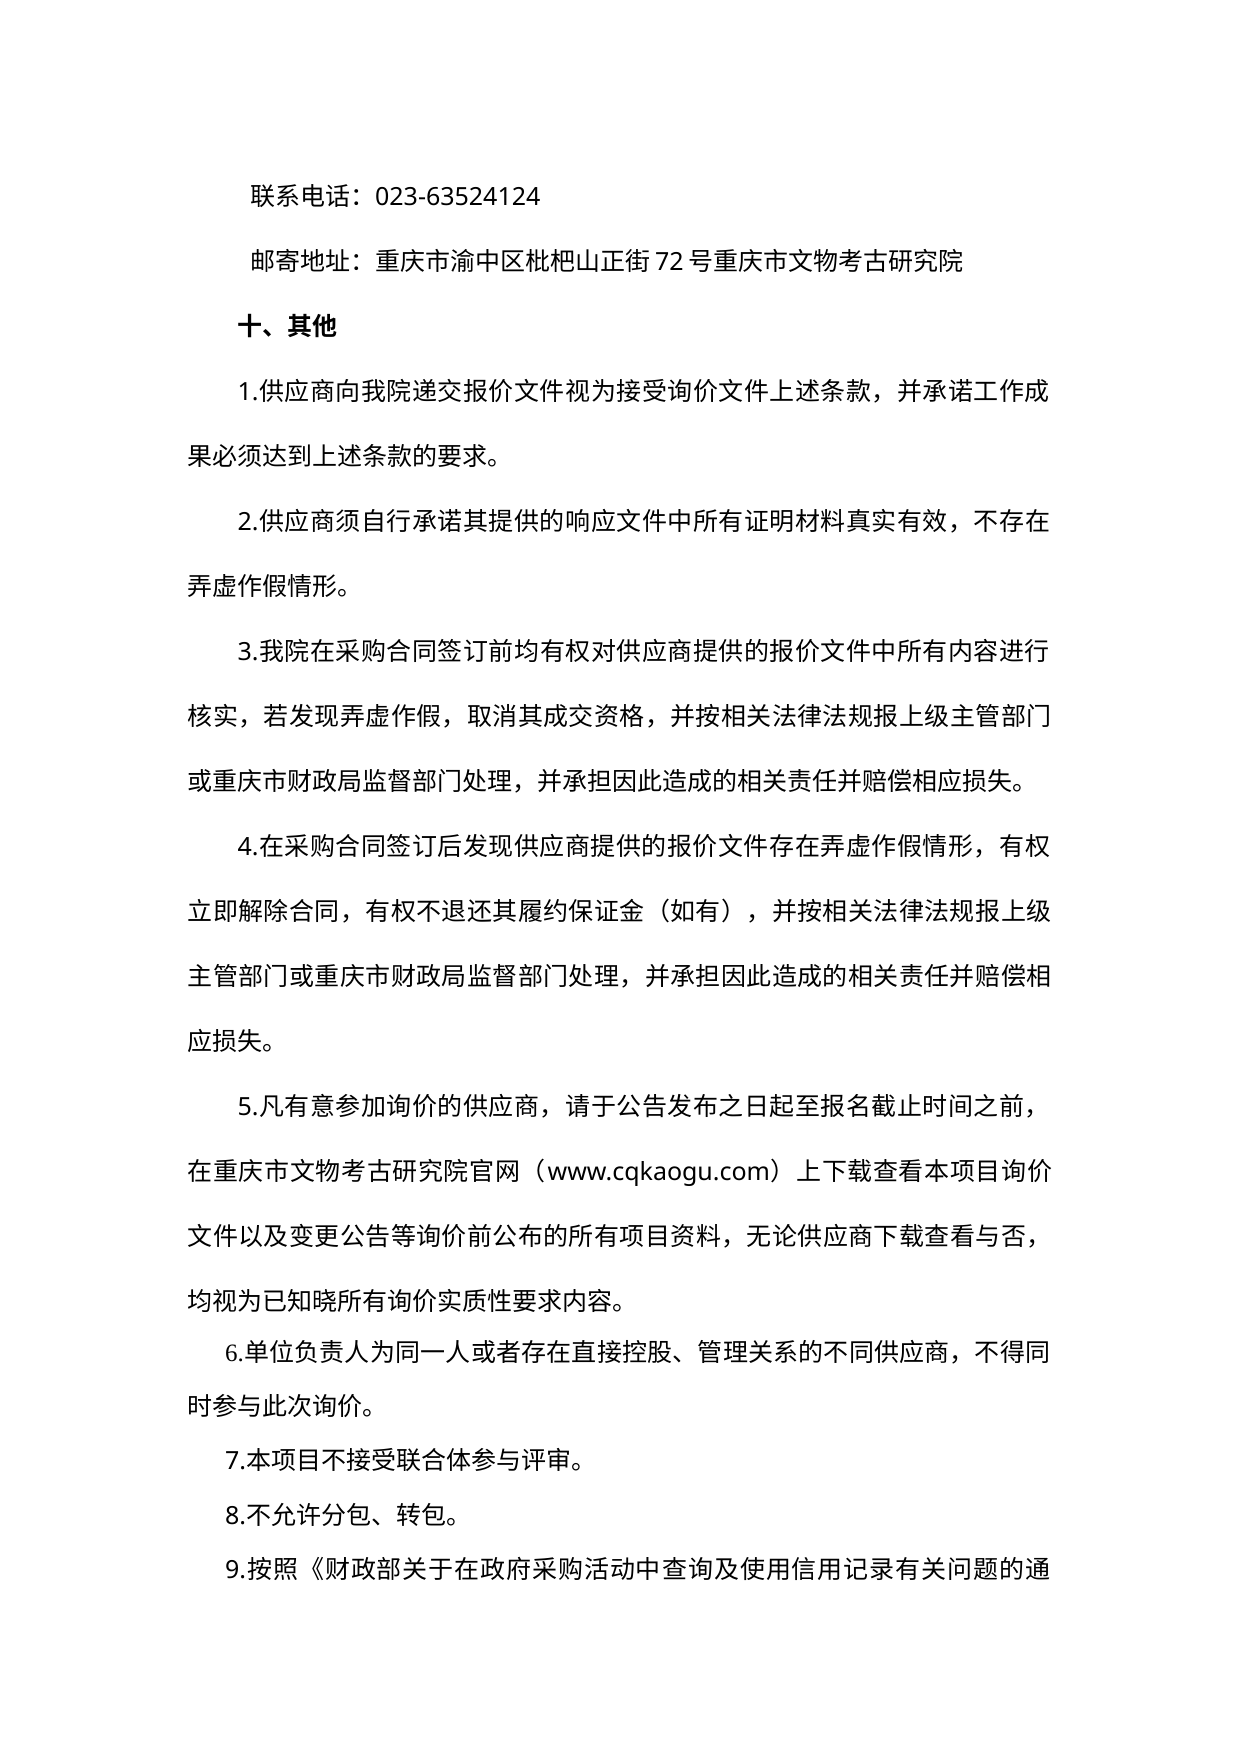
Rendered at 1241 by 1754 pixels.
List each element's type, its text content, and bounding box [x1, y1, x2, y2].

text 邮寄地址：重庆市渝中区枇杷山正街72号重庆市文物考古研究院 [187, 227, 1053, 292]
text 1.供应商向我院递交报价文件视为接受询价文件上述条款，并承诺工作成果必须达到上述条款的要求。 [187, 357, 1053, 487]
text 5.凡有意参加询价的供应商，请于公告发布之日起至报名截止时间之前，在重庆市文物考古研究院官网（www.cqkaogu.com）上下载查看本项目询价文件以及变更公告等询价前公布的所有项目资料，无论供应商下载查看与否，均视为已知晓所有询价实质性要求内容。 [187, 1072, 1053, 1332]
text 4.在采购合同签订后发现供应商提供的报价文件存在弄虚作假情形，有权立即解除合同，有权不退还其履约保证金（如有），并按相关法律法规报上级主管部门或重庆市财政局监督部门处理，并承担因此造成的相关责任并赔偿相应损失。 [187, 812, 1053, 1072]
text 7.本项目不接受联合体参与评审。 [187, 1441, 1053, 1477]
text 6.单位负责人为同一人或者存在直接控股、管理关系的不同供应商，不得同时参与此次询价。 [187, 1332, 1053, 1423]
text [187, 1549, 1053, 1586]
text 8.不允许分包、转包。 [187, 1495, 1053, 1531]
text 2.供应商须自行承诺其提供的响应文件中所有证明材料真实有效，不存在弄虚作假情形。 [187, 487, 1053, 617]
text 联系电话：023-63524124 [187, 162, 1053, 227]
text 3.我院在采购合同签订前均有权对供应商提供的报价文件中所有内容进行核实，若发现弄虚作假，取消其成交资格，并按相关法律法规报上级主管部门或重庆市财政局监督部门处理，并承担因此造成的相关责任并赔偿相应损失。 [187, 617, 1053, 812]
subtitle 十、其他 [187, 292, 1053, 357]
